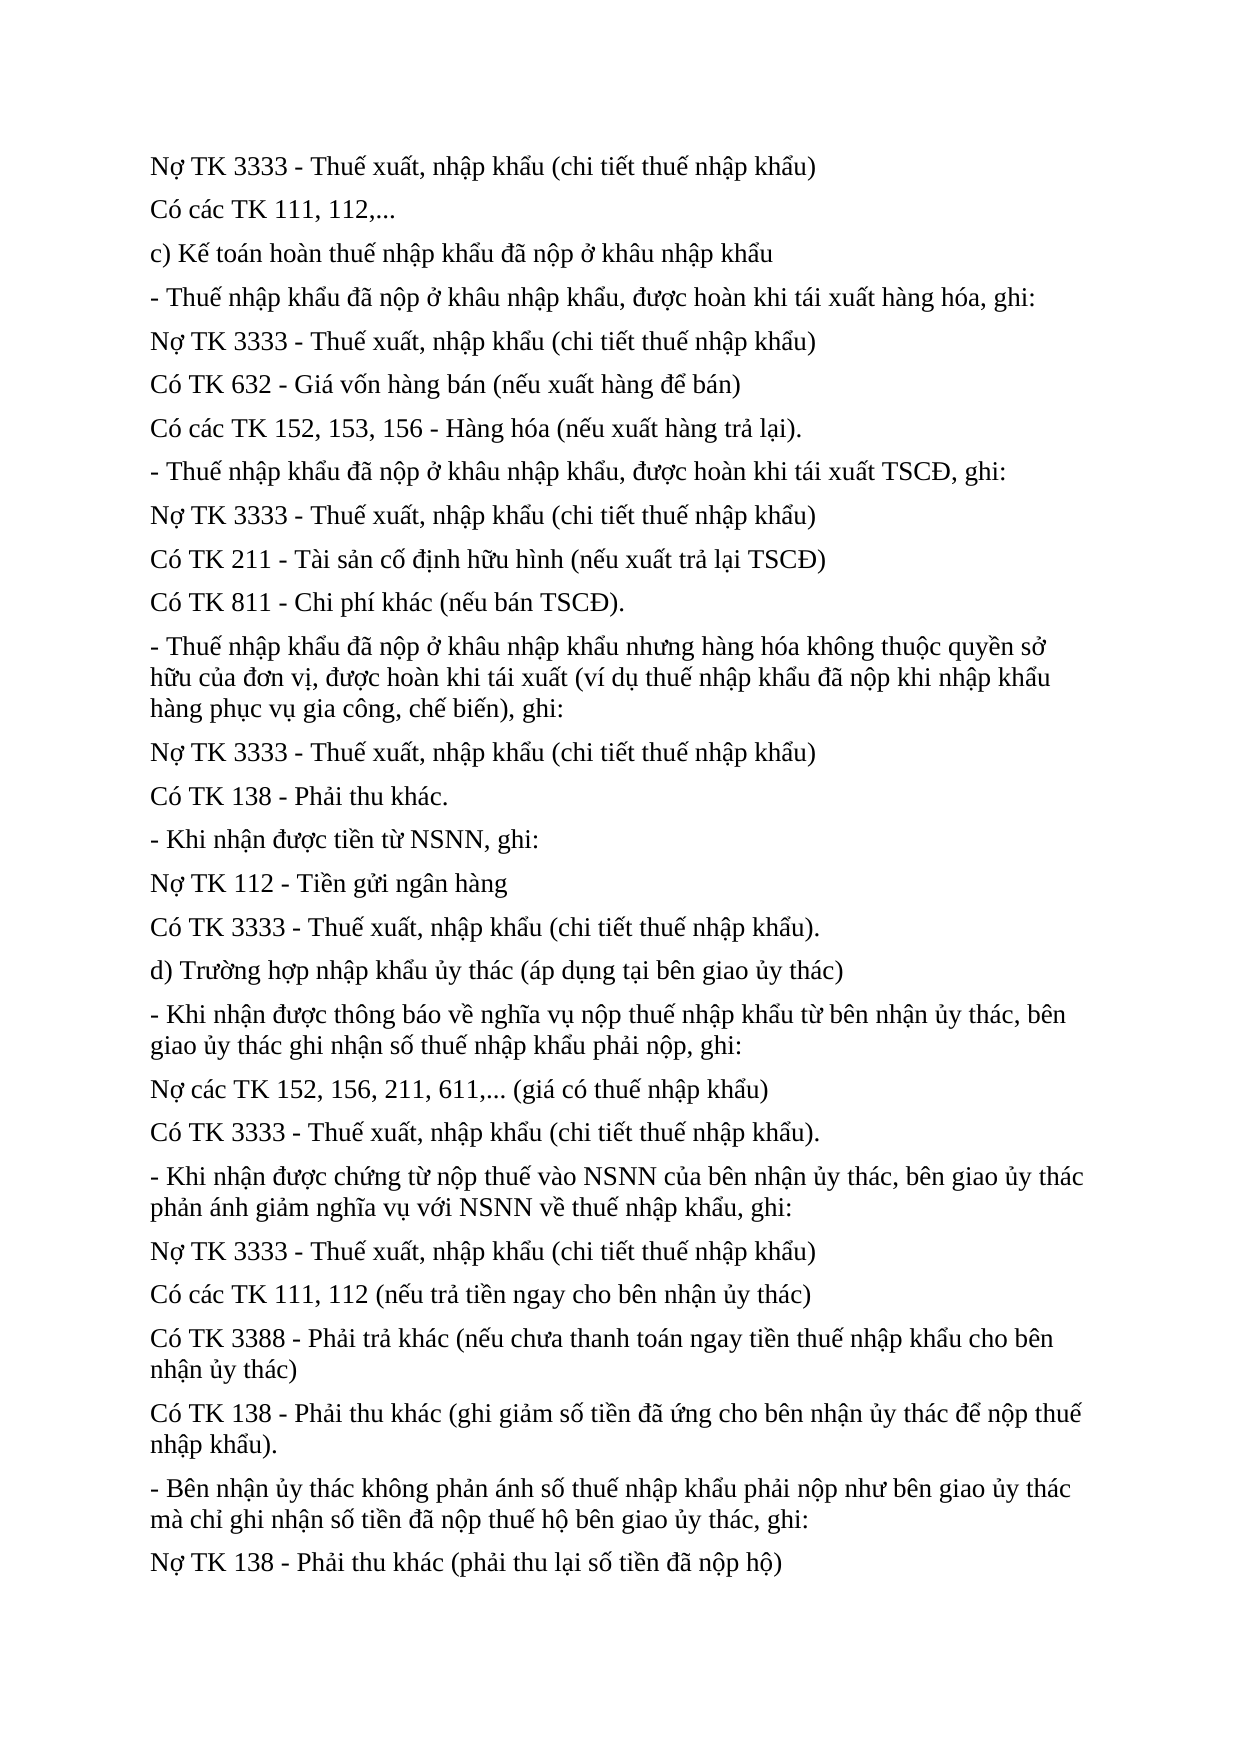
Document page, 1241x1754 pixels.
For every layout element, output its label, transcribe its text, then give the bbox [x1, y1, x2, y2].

text - Khi nhận được thông báo về nghĩa vụ nộp thuế nhập khẩu từ bên nhận ủy thác, bên giao ủy thác ghi nhận số thuế nhập khẩu phải nộp, ghi: [150, 998, 1090, 1060]
text Có các TK 111, 112,... [150, 194, 1090, 225]
text Nợ TK 3333 - Thuế xuất, nhập khẩu (chi tiết thuế nhập khẩu) [150, 150, 1090, 181]
text Có các TK 152, 153, 156 - Hàng hóa (nếu xuất hàng trả lại). [150, 412, 1090, 443]
text Nợ TK 3333 - Thuế xuất, nhập khẩu (chi tiết thuế nhập khẩu) [150, 736, 1090, 767]
text Nợ TK 3333 - Thuế xuất, nhập khẩu (chi tiết thuế nhập khẩu) [150, 499, 1090, 530]
text - Thuế nhập khẩu đã nộp ở khâu nhập khẩu, được hoàn khi tái xuất TSCĐ, ghi: [150, 456, 1090, 487]
text Nợ TK 112 - Tiền gửi ngân hàng [150, 867, 1090, 898]
text Có TK 811 - Chi phí khác (nếu bán TSCĐ). [150, 586, 1090, 618]
text Có TK 3388 - Phải trả khác (nếu chưa thanh toán ngay tiền thuế nhập khẩu cho bên nhận ủy thác) [150, 1322, 1090, 1384]
text Có TK 3333 - Thuế xuất, nhập khẩu (chi tiết thuế nhập khẩu). [150, 1116, 1090, 1147]
text Có TK 138 - Phải thu khác (ghi giảm số tiền đã ứng cho bên nhận ủy thác để nộp thuế nhập khẩu). [150, 1397, 1090, 1459]
text - Khi nhận được tiền từ NSNN, ghi: [150, 823, 1090, 854]
text Nợ TK 3333 - Thuế xuất, nhập khẩu (chi tiết thuế nhập khẩu) [150, 324, 1090, 356]
text c) Kế toán hoàn thuế nhập khẩu đã nộp ở khâu nhập khẩu [150, 237, 1090, 268]
text - Khi nhận được chứng từ nộp thuế vào NSNN của bên nhận ủy thác, bên giao ủy thác phản ánh giảm nghĩa vụ với NSNN về thuế nhập khẩu, ghi: [150, 1160, 1090, 1222]
text Có các TK 111, 112 (nếu trả tiền ngay cho bên nhận ủy thác) [150, 1278, 1090, 1309]
text d) Trường hợp nhập khẩu ủy thác (áp dụng tại bên giao ủy thác) [150, 954, 1090, 985]
text Có TK 632 - Giá vốn hàng bán (nếu xuất hàng để bán) [150, 368, 1090, 399]
text Nợ TK 3333 - Thuế xuất, nhập khẩu (chi tiết thuế nhập khẩu) [150, 1235, 1090, 1266]
text - Thuế nhập khẩu đã nộp ở khâu nhập khẩu, được hoàn khi tái xuất hàng hóa, ghi: [150, 281, 1090, 312]
text - Bên nhận ủy thác không phản ánh số thuế nhập khẩu phải nộp như bên giao ủy thác mà chỉ ghi nhận số tiền đã nộp thuế hộ bên giao ủy thác, ghi: [150, 1472, 1090, 1534]
text Có TK 138 - Phải thu khác. [150, 780, 1090, 811]
text Có TK 211 - Tài sản cố định hữu hình (nếu xuất trả lại TSCĐ) [150, 543, 1090, 574]
text Nợ TK 138 - Phải thu khác (phải thu lại số tiền đã nộp hộ) [150, 1546, 1090, 1578]
text Nợ các TK 152, 156, 211, 611,... (giá có thuế nhập khẩu) [150, 1073, 1090, 1104]
text Có TK 3333 - Thuế xuất, nhập khẩu (chi tiết thuế nhập khẩu). [150, 911, 1090, 942]
text - Thuế nhập khẩu đã nộp ở khâu nhập khẩu nhưng hàng hóa không thuộc quyền sở hữu của đơn vị, được hoàn khi tái xuất (ví dụ thuế nhập khẩu đã nộp khi nhập khẩu hàng phục vụ gia công, chế biến), ghi: [150, 630, 1090, 723]
